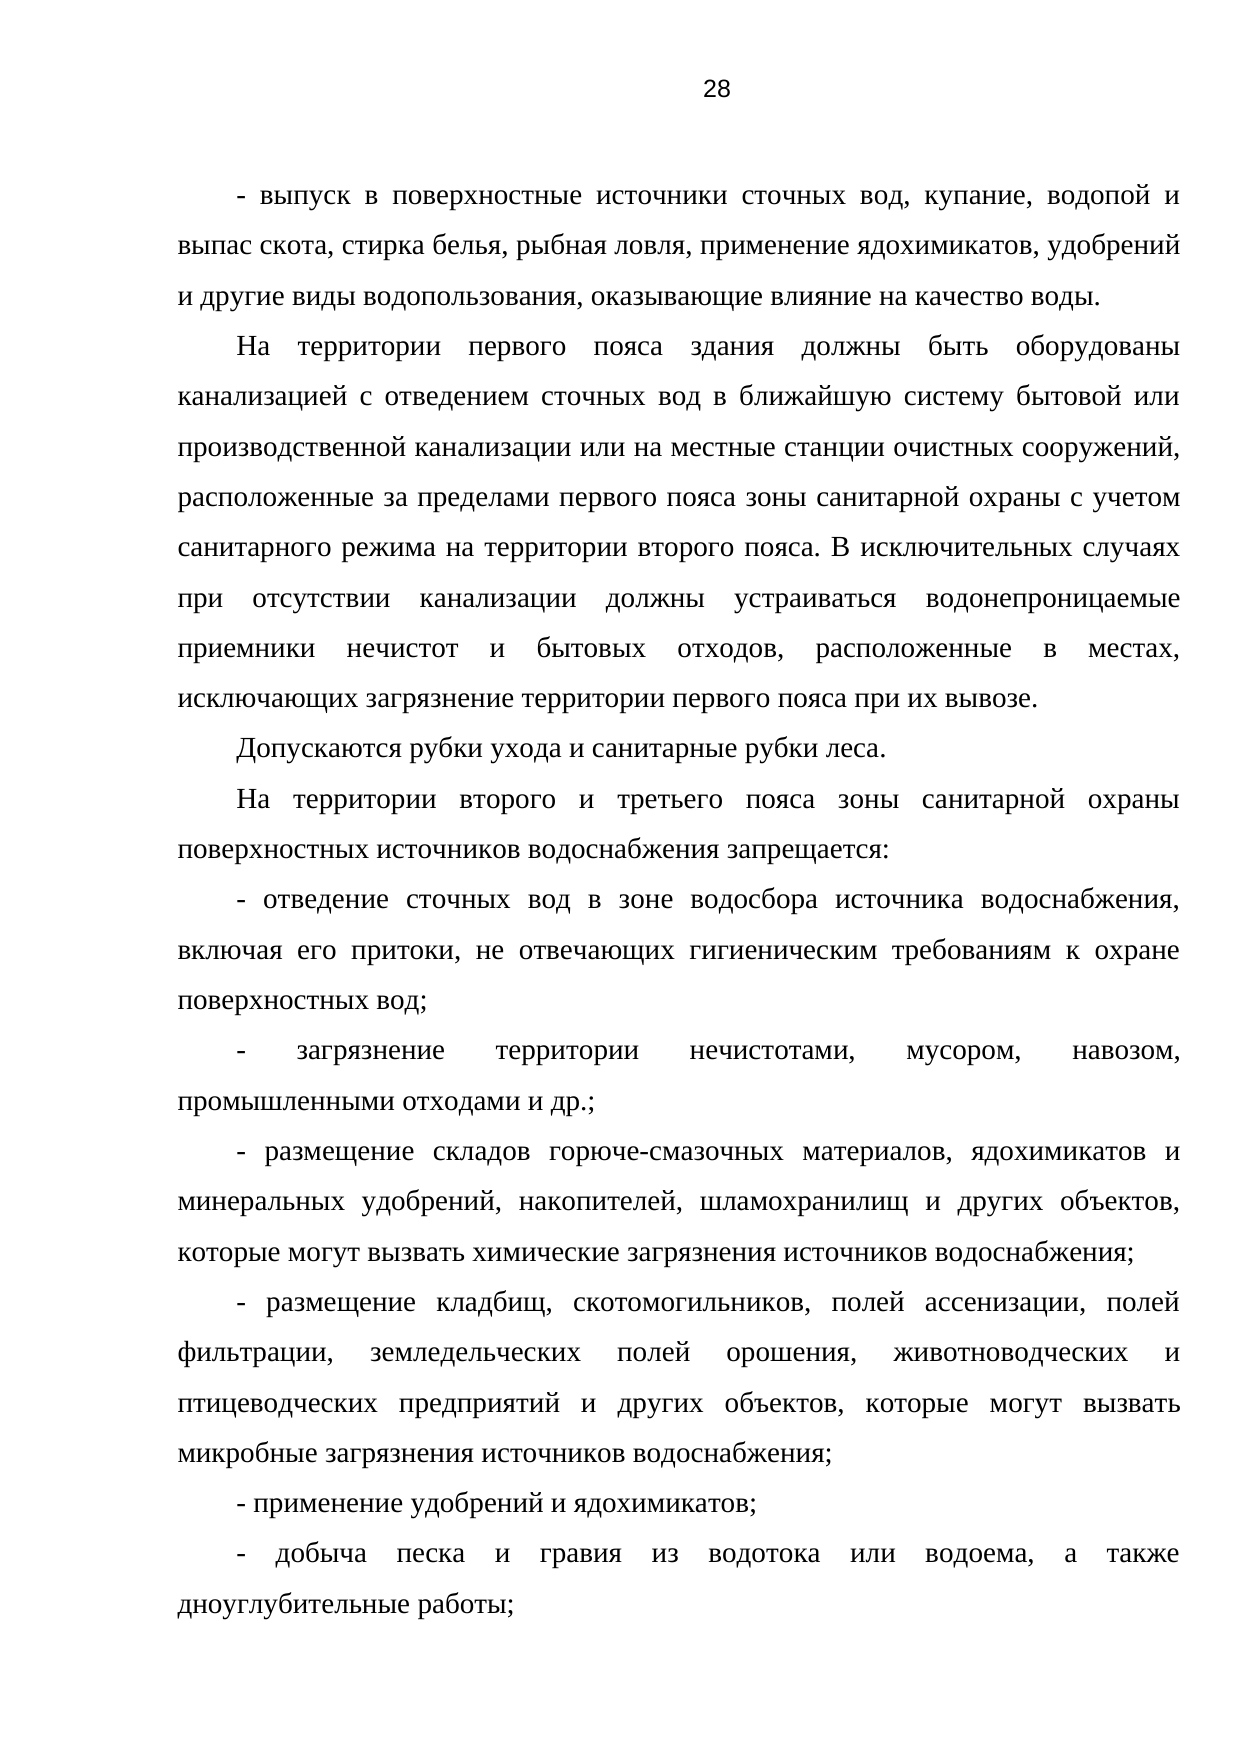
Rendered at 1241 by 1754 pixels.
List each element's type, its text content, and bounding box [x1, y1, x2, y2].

text Допускаются рубки ухода и санитарные рубки леса. [177, 731, 1181, 764]
text - отведение сточных вод в зоне водосбора источника водоснабжения, включая его притоки, не отвечающих гигиеническим требованиям к охране поверхностных вод; [177, 882, 1181, 1016]
text - размещение кладбищ, скотомогильников, полей ассенизации, полей фильтрации, земледельческих полей орошения, животноводческих и птицеводческих предприятий и других объектов, которые могут вызвать микробные загрязнения источников водоснабжения; [177, 1284, 1181, 1468]
text - выпуск в поверхностные источники сточных вод, купание, водопой и выпас скота, стирка белья, рыбная ловля, применение ядохимикатов, удобрений и другие виды водопользования, оказывающие влияние на качество воды. [177, 177, 1181, 311]
text - применение удобрений и ядохимикатов; [177, 1485, 1181, 1519]
text На территории первого пояса здания должны быть оборудованы канализацией с отведением сточных вод в ближайшую систему бытовой или производственной канализации или на местные станции очистных сооружений, расположенные за пределами первого пояса зоны санитарной охраны с учетом санитарного режима на территории второго пояса. В исключительных случаях при отсутствии канализации должны устраиваться водонепроницаемые приемники нечистот и бытовых отходов, расположенные в местах, исключающих загрязнение территории первого пояса при их вывозе. [177, 328, 1181, 714]
text - размещение складов горюче-смазочных материалов, ядохимикатов и минеральных удобрений, накопителей, шламохранилищ и других объектов, которые могут вызвать химические загрязнения источников водоснабжения; [177, 1133, 1181, 1267]
text - добыча песка и гравия из водотока или водоема, а также дноуглубительные работы; [177, 1536, 1181, 1619]
text - загрязнение территории нечистотами, мусором, навозом, промышленными отходами и др.; [177, 1032, 1181, 1116]
text На территории второго и третьего пояса зоны санитарной охраны поверхностных источников водоснабжения запрещается: [177, 781, 1181, 865]
